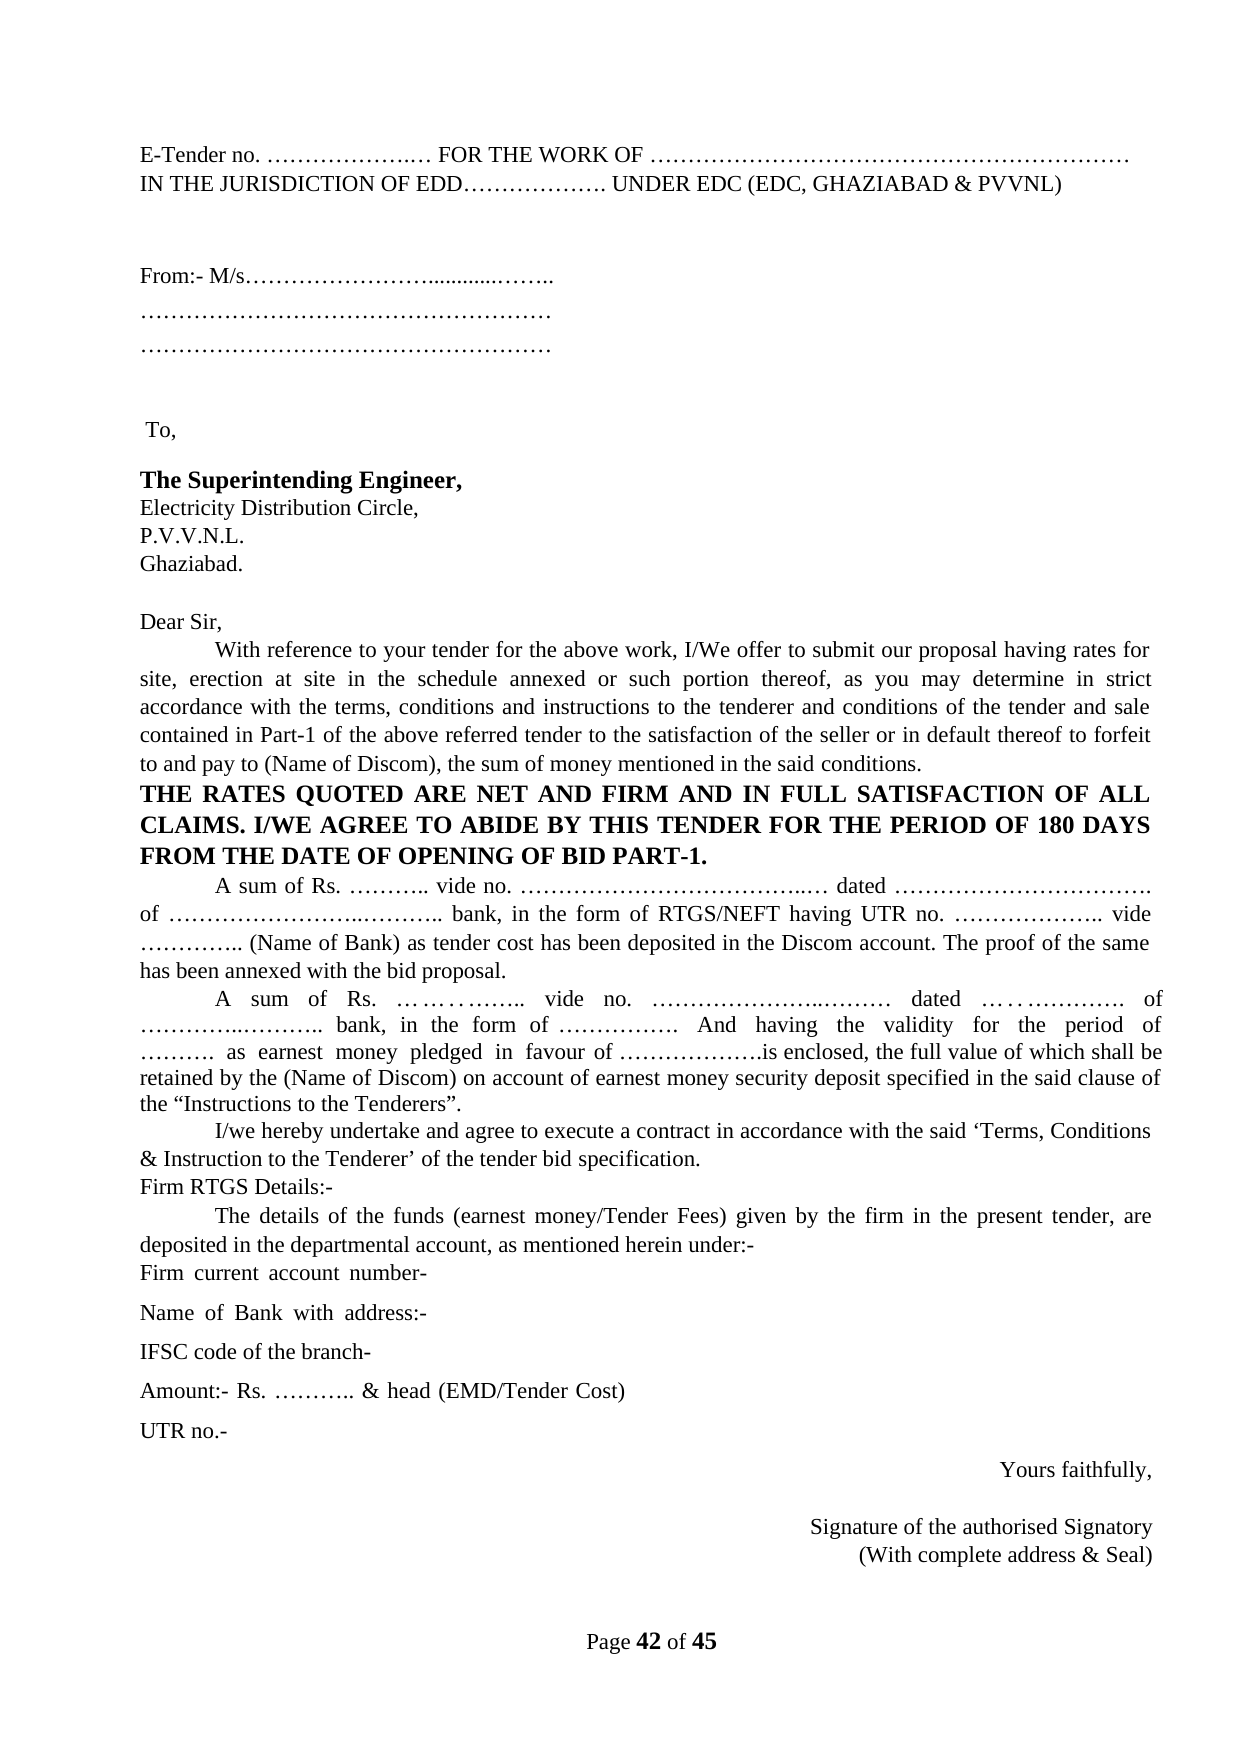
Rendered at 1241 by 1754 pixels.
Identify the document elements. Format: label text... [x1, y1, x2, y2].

text Ghaziabad. [139, 551, 1163, 577]
text Electricity Distribution Circle, P.V.V.N.L. [139, 494, 431, 549]
text I/we hereby undertake and agree to execute a contract in accordance with the said ‘Terms, Conditions & Instruction to the Tenderer’ of the tender bid specification. [139, 1117, 1152, 1172]
text Dear Sir, [139, 608, 1163, 634]
subtitle THE RATES QUOTED ARE NET AND FIRM AND IN FULL SATISFACTION OF ALL CLAIMS. I/WE AGREE TO ABIDE BY THIS TENDER FOR THE PERIOD OF 180 DAYS FROM THE DATE OF OPENING OF BID PART-1. [139, 779, 1152, 869]
text With reference to your tender for the above work, I/We offer to submit our proposal having rates for site, erection at site in the schedule annexed or such portion thereof, as you may determine in strict accordance with the terms, conditions and instructions to the tenderer and conditions of the tender and sale contained in Part-1 of the above referred tender to the satisfaction of the seller or in default thereof to forfeit to and pay to (Name of Discom), the sum of money mentioned in the said conditions. [139, 636, 1152, 776]
subtitle The Superintending Engineer, [139, 472, 1163, 492]
text Signature of the authorised Signatory (With complete address & Seal) [810, 1513, 1152, 1568]
text ……………………………………………… [139, 297, 1163, 323]
text Amount:- Rs. ……….. & head (EMD/Tender Cost) UTR no.- [139, 1378, 626, 1443]
text Firm RTGS Details:- [139, 1174, 1163, 1200]
text Yours faithfully, [139, 1457, 1152, 1483]
text From:- M/s……………………............…….. [139, 247, 1161, 292]
text To, [139, 417, 1161, 443]
text A sum of Rs. ……….. vide no. ………………………………..… dated ……………………………. of ……………………..……….. bank, in the form of RTGS/NEFT having UTR no. ……………….. vide ………….. (Name of Bank) as tender cost has been deposited in the Discom account. The proof of the same has been annexed with the bid proposal. [139, 872, 1152, 983]
text A sum of Rs. ……..…….. vide no. …………………..……… dated …..…………. of …………..……….. bank, in the form of ……………. And having the validity for the period of ………. as earnest money pledged in favour of ……………….is enclosed, the full value of which shall be retained by the (Name of Discom) on account of earnest money security deposit specified in the said clause of the “Instructions to the Tenderers”. [139, 986, 1163, 1117]
text ……………………………………………… [139, 332, 1161, 358]
text E-Tender no. ……………….… FOR THE WORK OF ……………………………………………………… IN THE JURISDICTION OF EDD………………. UNDER EDC (EDC, GHAZIABAD & PVVNL) [139, 141, 1152, 196]
text The details of the funds (earnest money/Tender Fees) given by the firm in the present tender, are deposited in the departmental account, as mentioned herein under:- [139, 1202, 1154, 1257]
text Firm current account number- Name of Bank with address:- IFSC code of the branch- [139, 1259, 427, 1364]
